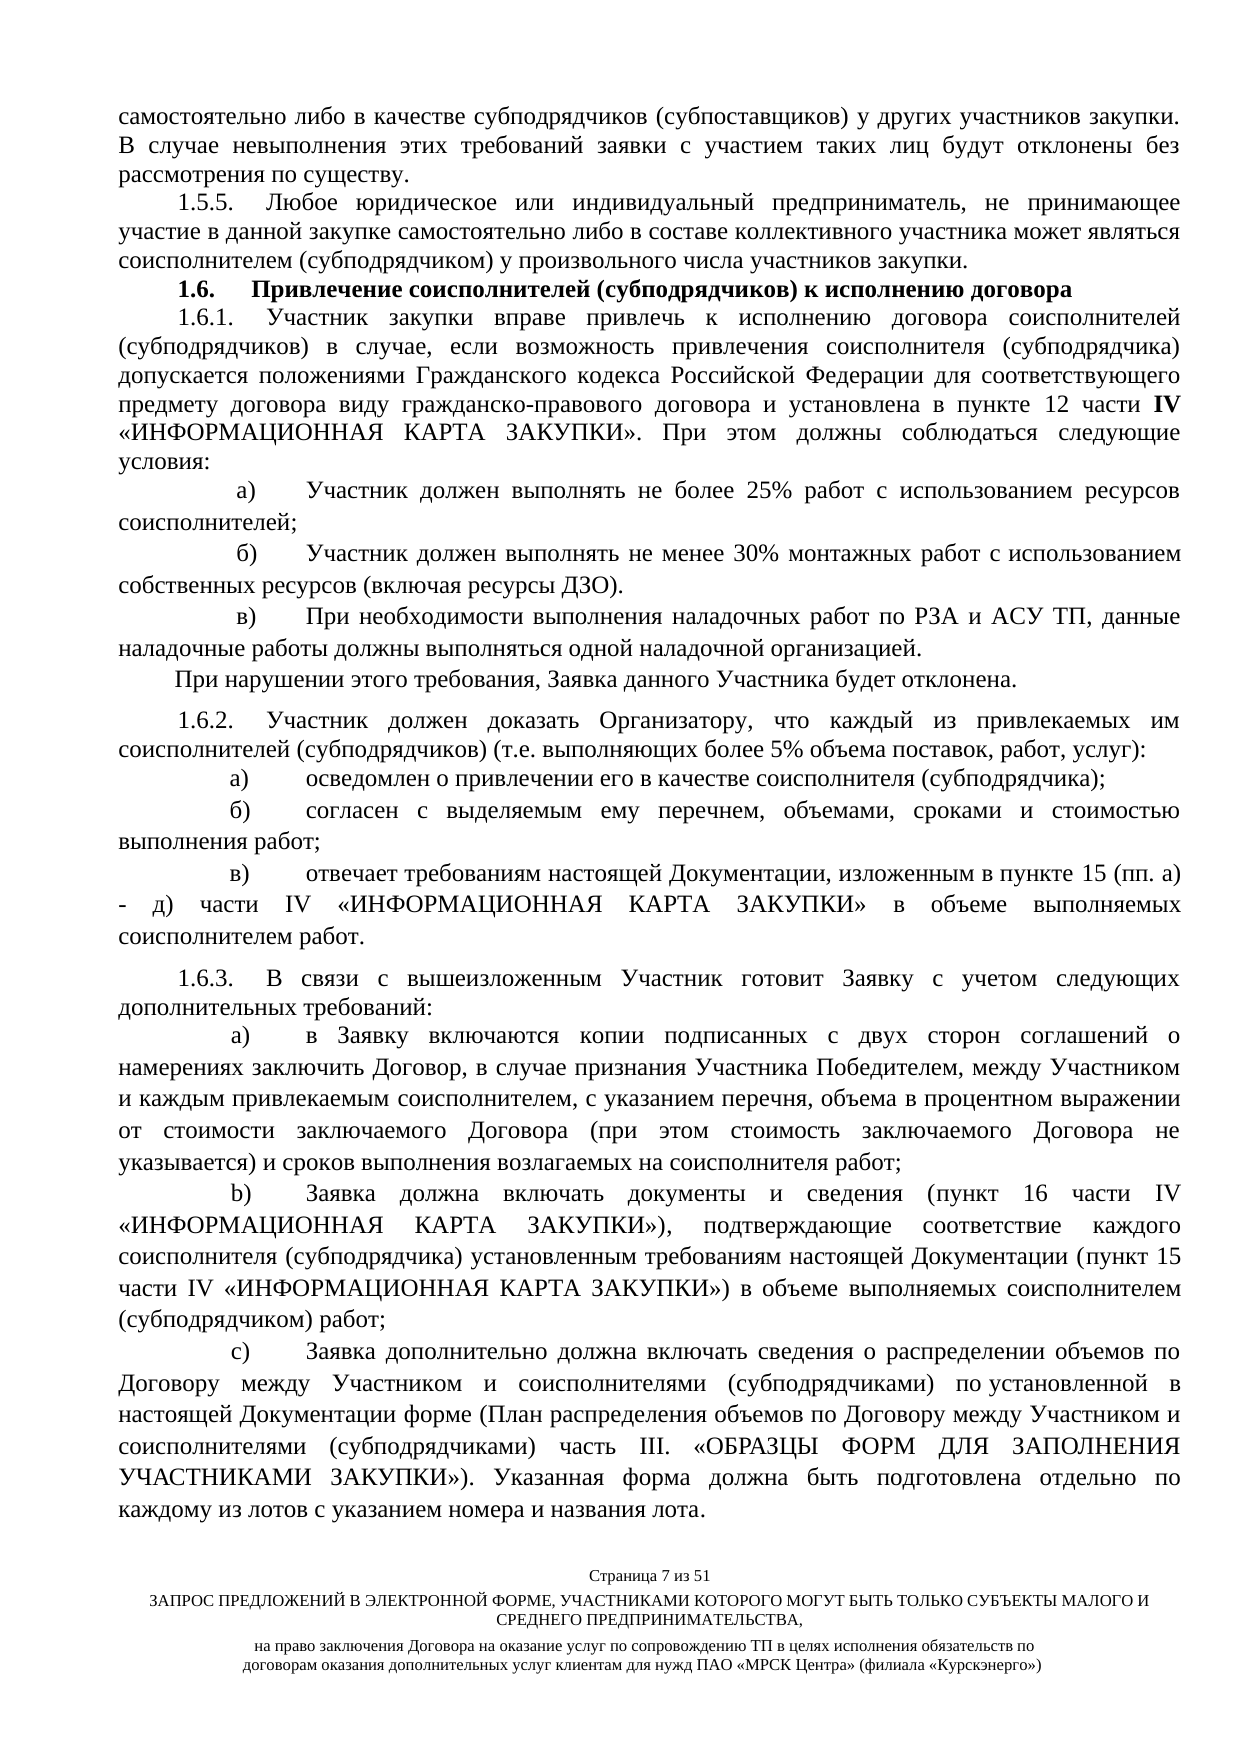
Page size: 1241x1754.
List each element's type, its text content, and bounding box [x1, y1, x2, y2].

subtitle Любое юридическое или индивидуальный предприниматель, не принимающее участие в данной закупке самостоятельно либо в составе коллективного участника может являться соисполнителем (субподрядчиком) у произвольного числа участников закупки. [118, 187, 1181, 274]
list Заявка должна включать документы и сведения (пункт 16 части IV «ИНФОРМАЦИОННАЯ КАРТА ЗАКУПКИ»), подтверждающие соответствие каждого соисполнителя (субподрядчика) установленным требованиям настоящей Документации (пункт 15 части IV «ИНФОРМАЦИОННАЯ КАРТА ЗАКУПКИ») в объеме выполняемых соисполнителем (субподрядчиком) работ; [118, 1178, 1181, 1333]
list Участник должен выполнять не менее 30% монтажных работ c использованием собственных ресурсов (включая ресурсы ДЗО). [118, 538, 1181, 598]
list согласен с выделяемым ему перечнем, объемами, сроками и стоимостью выполнения работ; [118, 795, 1181, 855]
list Заявка дополнительно должна включать сведения о распределении объемов по Договору между Участником и соисполнителями (субподрядчиками) по установленной в настоящей Документации форме (План распределения объемов по Договору между Участником и соисполнителями (субподрядчиками) часть III. «ОБРАЗЦЫ ФОРМ ДЛЯ ЗАПОЛНЕНИЯ УЧАСТНИКАМИ ЗАКУПКИ»). Указанная форма должна быть подготовлена отдельно по каждому из лотов с указанием номера и названия лота. [118, 1336, 1181, 1523]
list в Заявку включаются копии подписанных с двух сторон соглашений о намерениях заключить Договор, в случае признания Участника Победителем, между Участником и каждым привлекаемым соисполнителем, с указанием перечня, объема в процентном выражении от стоимости заключаемого Договора (при этом стоимость заключаемого Договора не указывается) и сроков выполнения возлагаемых на соисполнителя работ; [118, 1020, 1181, 1175]
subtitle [118, 101, 1181, 187]
subtitle Привлечение соисполнителей (субподрядчиков) к исполнению договора [118, 274, 1181, 302]
subtitle В связи с вышеизложенным Участник готовит Заявку с учетом следующих дополнительных требований: [118, 963, 1181, 1020]
list Участник должен выполнять не более 25% работ c использованием ресурсов соисполнителей; [118, 475, 1181, 535]
subtitle Участник должен доказать Организатору, что каждый из привлекаемых им соисполнителей (субподрядчиков) (т.е. выполняющих более 5% объема поставок, работ, услуг): [118, 706, 1181, 763]
list При необходимости выполнения наладочных работ по РЗА и АСУ ТП, данные наладочные работы должны выполняться одной наладочной организацией. [118, 601, 1181, 662]
subtitle Участник закупки вправе привлечь к исполнению договора соисполнителей (субподрядчиков) в случае, если возможность привлечения соисполнителя (субподрядчика) допускается положениями Гражданского кодекса Российской Федерации для соответствующего предмету договора виду гражданско-правового договора и установлена в пункте 12 части IV «ИНФОРМАЦИОННАЯ КАРТА ЗАКУПКИ». При этом должны соблюдаться следующие условия: [118, 302, 1181, 475]
list осведомлен о привлечении его в качестве соисполнителя (субподрядчика); [118, 763, 1181, 792]
text При нарушении этого требования, Заявка данного Участника будет отклонена. [174, 664, 1181, 693]
list отвечает требованиям настоящей Документации, изложенным в пункте 15 (пп. а) - д) части IV «ИНФОРМАЦИОННАЯ КАРТА ЗАКУПКИ» в объеме выполняемых соисполнителем работ. [118, 858, 1181, 950]
